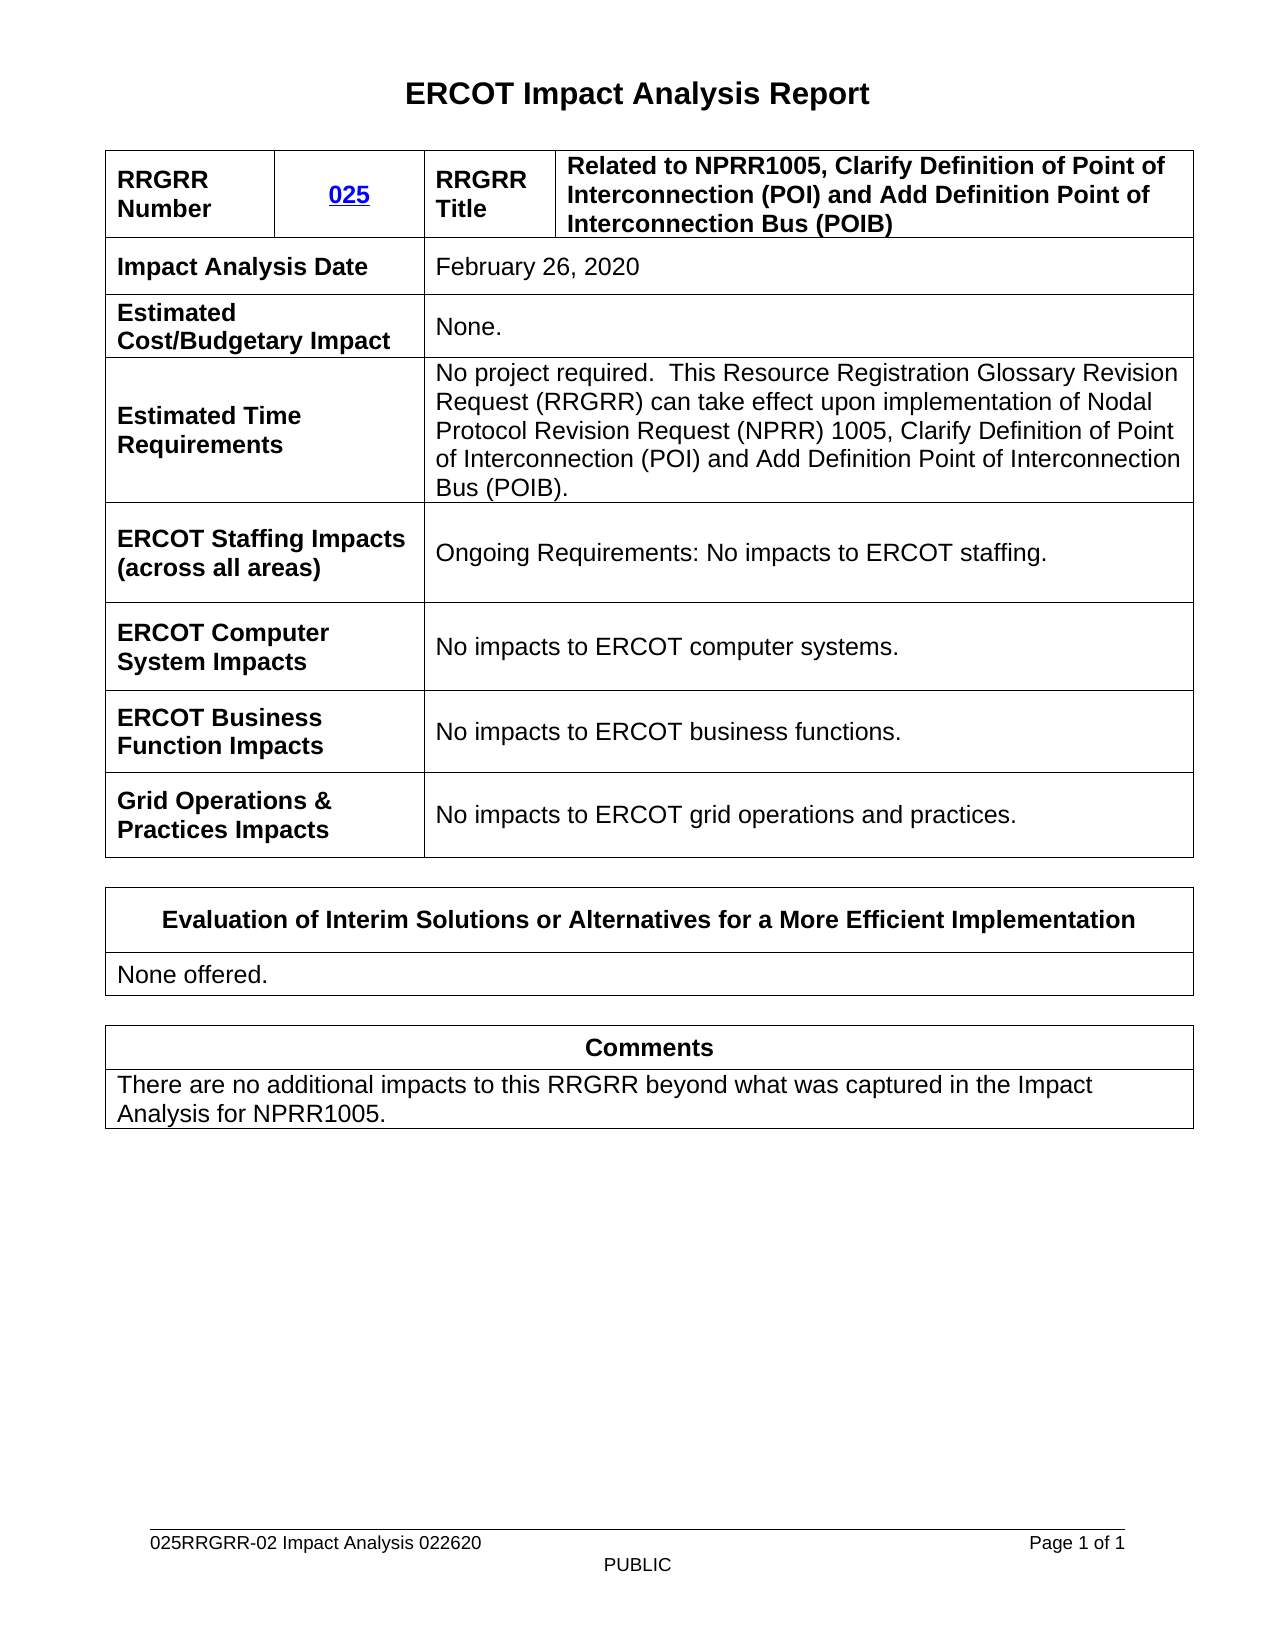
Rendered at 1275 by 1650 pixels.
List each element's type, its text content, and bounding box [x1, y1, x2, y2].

table_header 025 [275, 151, 424, 237]
table_cell February 26, 2020 [425, 238, 1193, 294]
table_cell Estimated Cost/Budgetary Impact [106, 295, 424, 357]
table_cell None offered. [106, 953, 1193, 995]
table_cell Impact Analysis Date [106, 238, 424, 294]
table_header RRGRR Number [106, 151, 274, 237]
table_cell Estimated Time Requirements [106, 358, 424, 502]
table_header RRGRR Title [425, 151, 555, 237]
table_cell No impacts to ERCOT business functions. [425, 691, 1193, 772]
table_cell ERCOT Computer System Impacts [106, 603, 424, 690]
table_header Related to NPRR1005, Clarify Definition of Point of Interconnection (POI) and Add Definition Point of Interconnection Bus (POIB) [556, 151, 1193, 237]
table_cell ERCOT Staffing Impacts (across all areas) [106, 503, 424, 602]
table_header Comments [106, 1026, 1193, 1069]
table_cell ERCOT Business Function Impacts [106, 691, 424, 772]
table_cell No project required. This Resource Registration Glossary Revision Request (RRGRR) can take effect upon implementation of Nodal Protocol Revision Request (NPRR) 1005, Clarify Definition of Point of Interconnection (POI) and Add Definition Point of Interconnection Bus (POIB). [425, 358, 1193, 502]
table_cell No impacts to ERCOT grid operations and practices. [425, 773, 1193, 857]
table_cell Ongoing Requirements: No impacts to ERCOT staffing. [425, 503, 1193, 602]
table_cell There are no additional impacts to this RRGRR beyond what was captured in the Impact Analysis for NPRR1005. [106, 1070, 1193, 1127]
table_cell No impacts to ERCOT computer systems. [425, 603, 1193, 690]
table_header Evaluation of Interim Solutions or Alternatives for a More Efficient Implementation [106, 888, 1193, 952]
table_cell Grid Operations & Practices Impacts [106, 773, 424, 857]
table_cell None. [425, 295, 1193, 357]
